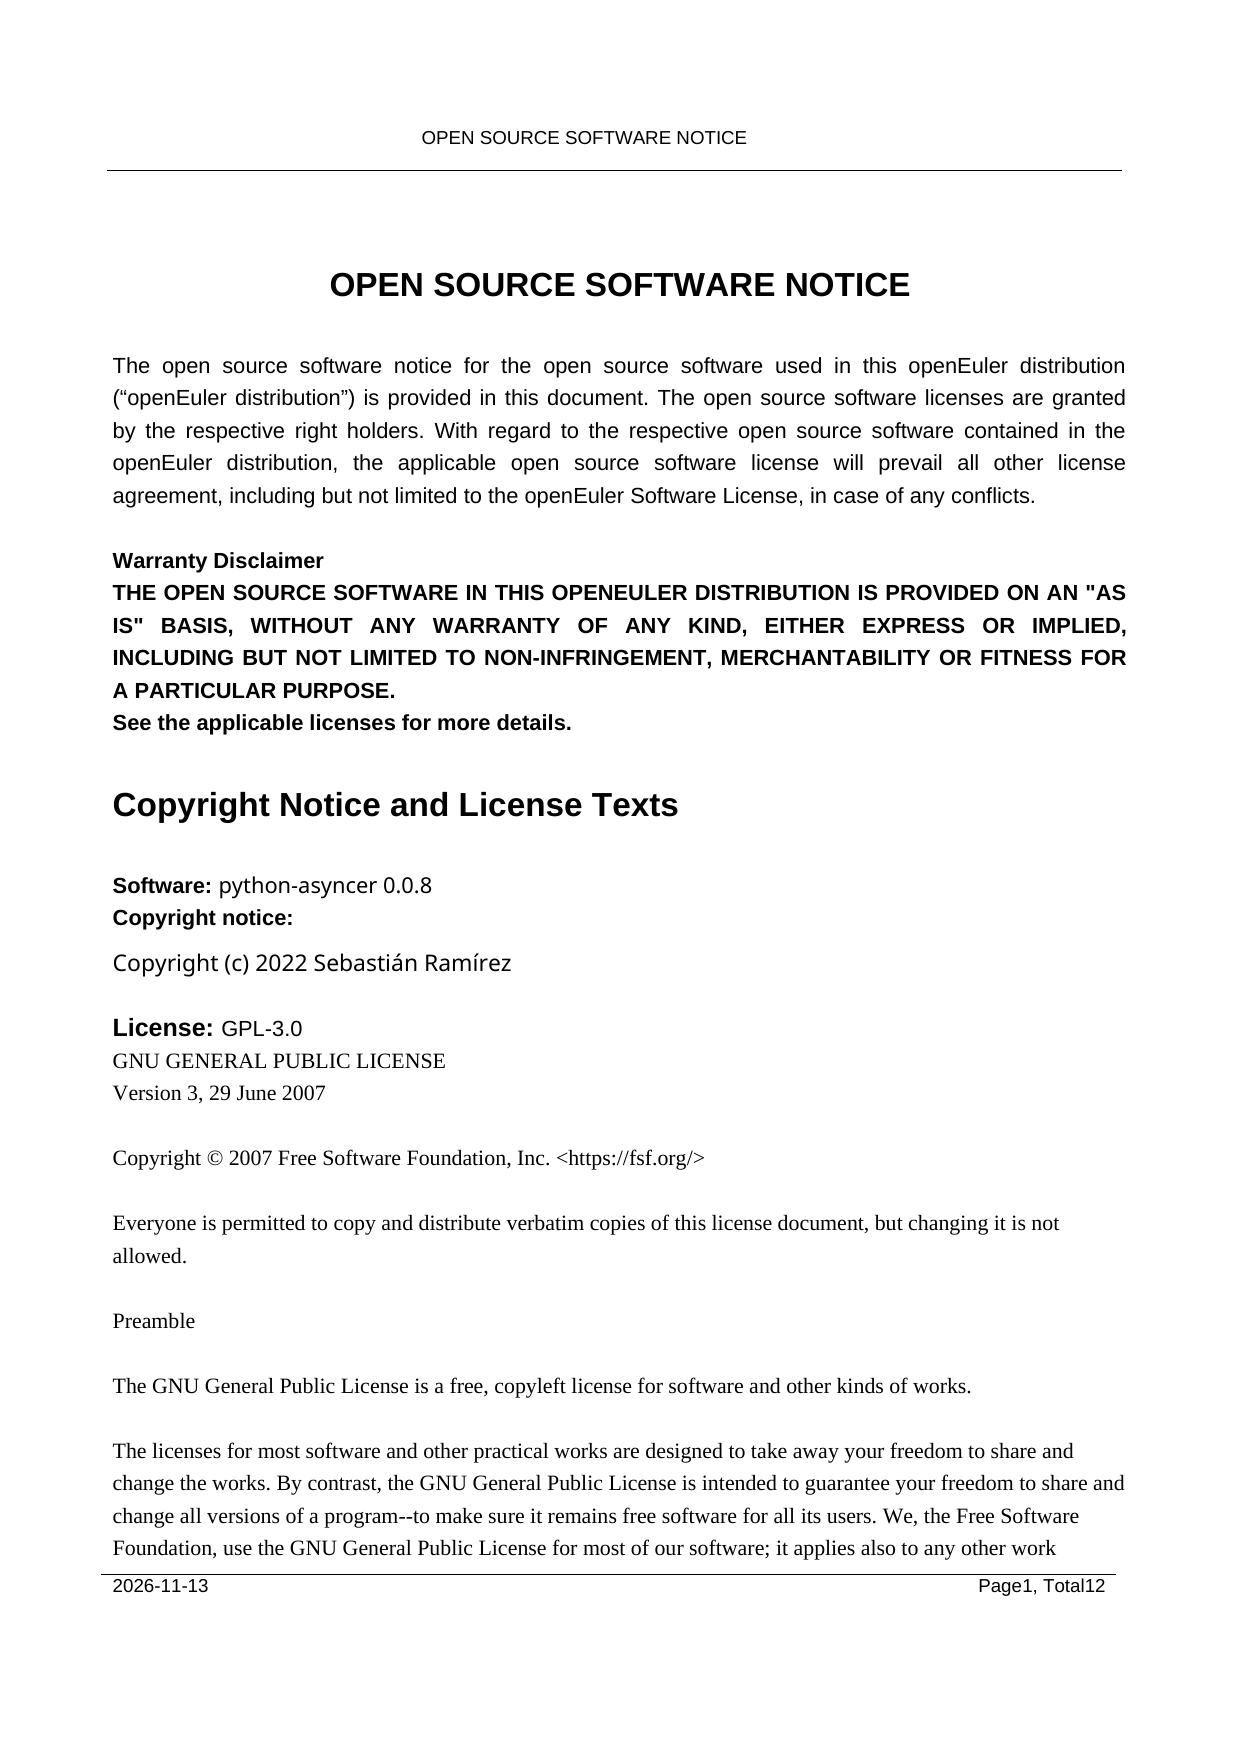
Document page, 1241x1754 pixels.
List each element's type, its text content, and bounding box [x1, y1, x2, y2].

title Software: python-asyncer 0.0.8 [112, 869, 1128, 901]
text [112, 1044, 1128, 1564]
text Copyright notice: [112, 901, 1128, 934]
text OPEN SOURCE SOFTWARE NOTICE [112, 251, 1128, 316]
text The open source software notice for the open source software used in this openEuler distribution (“openEuler distribution”) is provided in this document. The open source software licenses are granted by the respective right holders. With regard to the respective open source software contained in the openEuler distribution, the applicable open source software license will prevail all other license agreement, including but not limited to the openEuler Software License, in case of any conflicts. [112, 349, 1128, 511]
text License: GPL-3.0 [112, 1012, 1128, 1044]
text Copyright (c) 2022 Sebastián Ramírez [112, 947, 1128, 1012]
text Warranty Disclaimer [112, 544, 1128, 576]
text THE OPEN SOURCE SOFTWARE IN THIS OPENEULER DISTRIBUTION IS PROVIDED ON AN "AS IS" BASIS, WITHOUT ANY WARRANTY OF ANY KIND, EITHER EXPRESS OR IMPLIED, INCLUDING BUT NOT LIMITED TO NON-INFRINGEMENT, MERCHANTABILITY OR FITNESS FOR A PARTICULAR PURPOSE. See the applicable licenses for more details. [112, 576, 1128, 739]
text Copyright Notice and License Texts [112, 771, 1128, 836]
